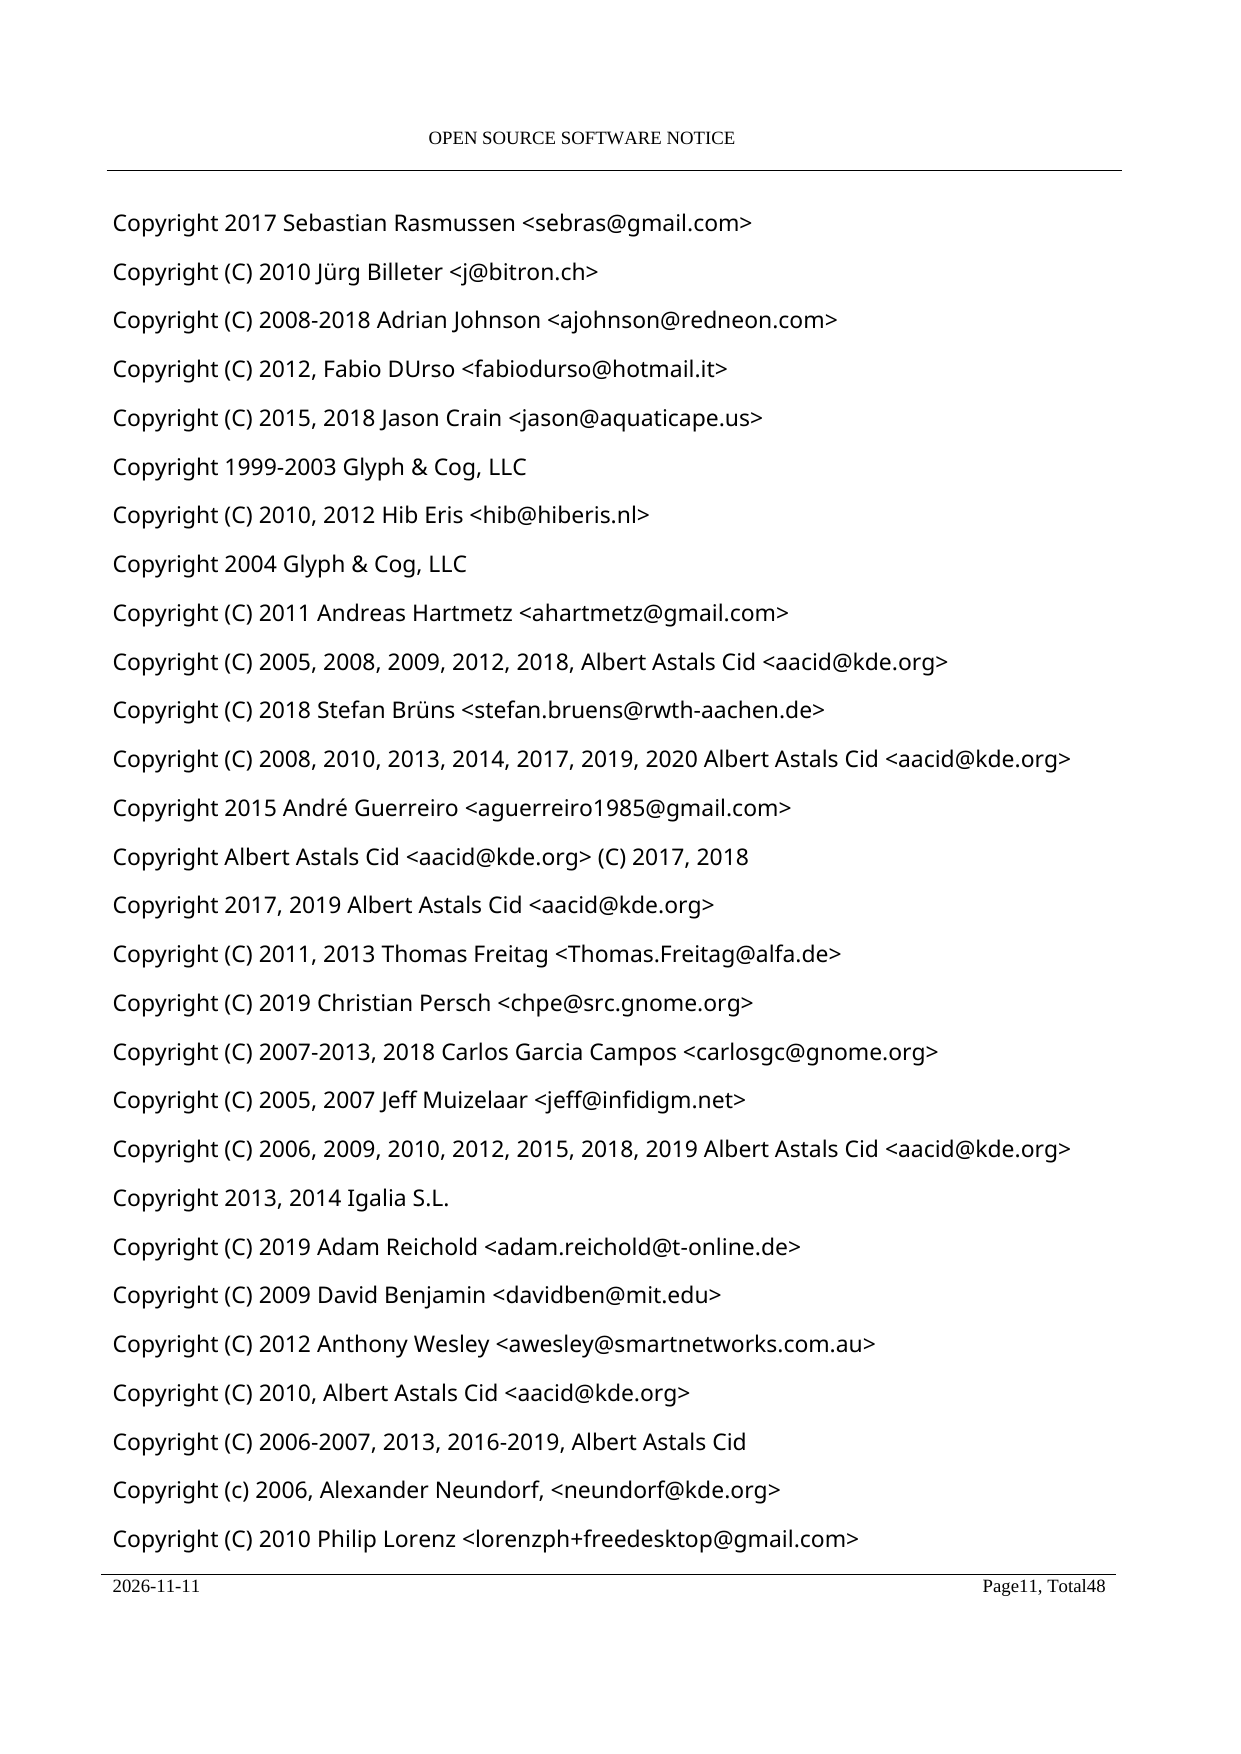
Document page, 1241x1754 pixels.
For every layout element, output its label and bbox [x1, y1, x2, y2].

text [112, 206, 1128, 1555]
